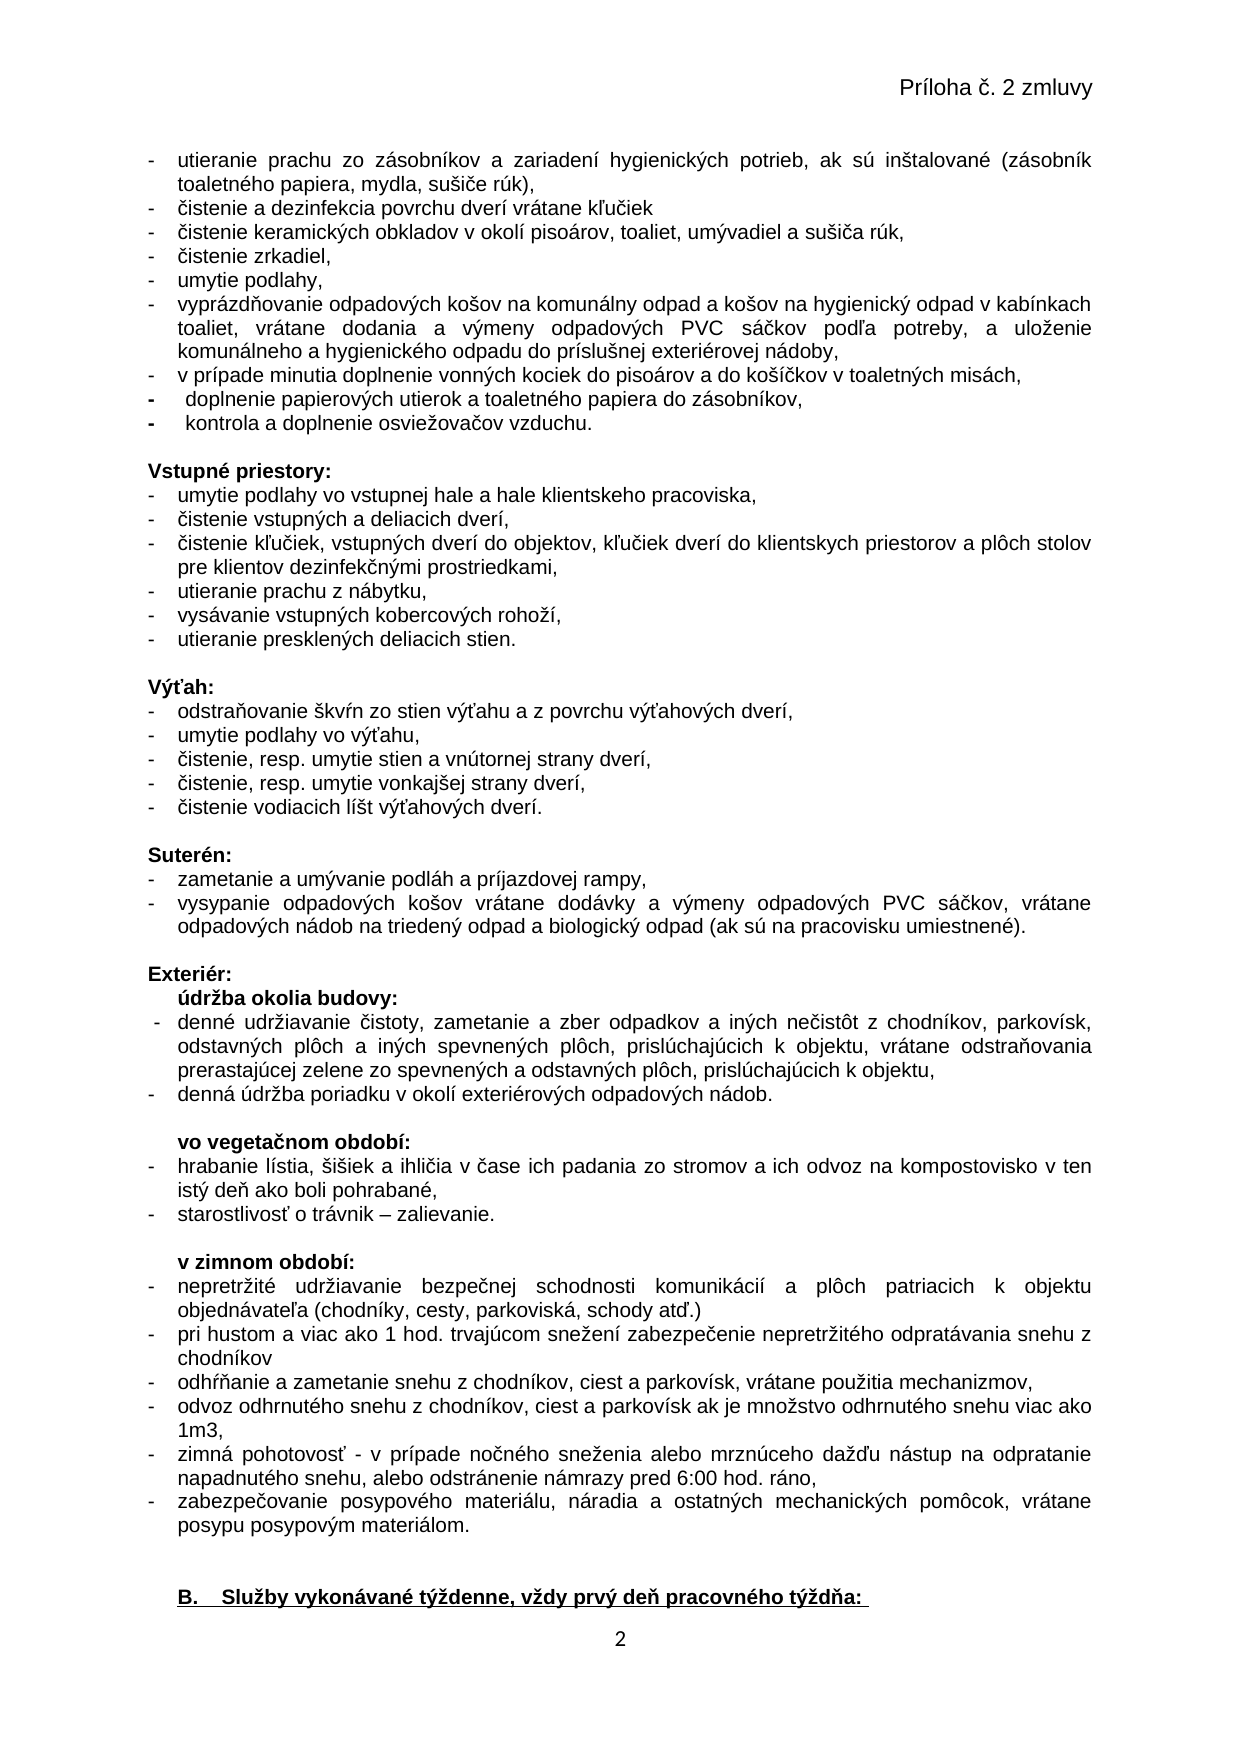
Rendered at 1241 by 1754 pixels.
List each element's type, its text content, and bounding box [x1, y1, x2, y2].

text - nepretržité udržiavanie bezpečnej schodnosti komunikácií a plôch patriacich k objektu objednávateľa (chodníky, cesty, parkoviská, schody atď.) [148, 1274, 1093, 1322]
text údržba okolia budovy: [177, 986, 1093, 1010]
text - odvoz odhrnutého snehu z chodníkov, ciest a parkovísk ak je množstvo odhrnutého snehu viac ako 1m3, [148, 1393, 1093, 1441]
text Exteriér: [148, 962, 1093, 986]
list doplnenie papierových utierok a toaletného papiera do zásobníkov, [148, 387, 1093, 411]
text - v prípade minutia doplnenie vonných kociek do pisoárov a do košíčkov v toaletných misách, [148, 363, 1093, 387]
text - zametanie a umývanie podláh a príjazdovej rampy, [148, 866, 1093, 890]
text - hrabanie lístia, šišiek a ihličia v čase ich padania zo stromov a ich odvoz na kompostovisko v ten istý deň ako boli pohrabané, [148, 1154, 1093, 1202]
text - denné udržiavanie čistoty, zametanie a zber odpadkov a iných nečistôt z chodníkov, parkovísk, odstavných plôch a iných spevnených plôch, prislúchajúcich k objektu, vrátane odstraňovania prerastajúcej zelene zo spevnených a odstavných plôch, prislúchajúcich k objektu, [148, 1010, 1093, 1082]
text - odstraňovanie škvŕn zo stien výťahu a z povrchu výťahových dverí, [148, 699, 1093, 723]
text Výťah: [148, 675, 1093, 699]
text - vysávanie vstupných kobercových rohoží, [148, 603, 1093, 627]
text - utieranie prachu z nábytku, [148, 579, 1093, 603]
text - umytie podlahy vo výťahu, [148, 723, 1093, 747]
text - umytie podlahy vo vstupnej hale a hale klientskeho pracoviska, [148, 483, 1093, 507]
text - čistenie a dezinfekcia povrchu dverí vrátane kľučiek [148, 196, 1093, 219]
text - zabezpečovanie posypového materiálu, náradia a ostatných mechanických pomôcok, vrátane posypu posypovým materiálom. [148, 1489, 1093, 1537]
text - čistenie zrkadiel, [148, 243, 1093, 267]
text - denná údržba poriadku v okolí exteriérových odpadových nádob. [148, 1082, 1093, 1106]
list kontrola a doplnenie osviežovačov vzduchu. [148, 411, 1093, 435]
text - odhŕňanie a zametanie snehu z chodníkov, ciest a parkovísk, vrátane použitia mechanizmov, [148, 1369, 1093, 1393]
text vo vegetačnom období: [177, 1130, 1093, 1154]
text - čistenie, resp. umytie stien a vnútornej strany dverí, [148, 747, 1093, 771]
text - utieranie prachu zo zásobníkov a zariadení hygienických potrieb, ak sú inštalované (zásobník toaletného papiera, mydla, sušiče rúk), [148, 148, 1093, 196]
text - vyprázdňovanie odpadových košov na komunálny odpad a košov na hygienický odpad v kabínkach toaliet, vrátane dodania a výmeny odpadových PVC sáčkov podľa potreby, a uloženie komunálneho a hygienického odpadu do príslušnej exteriérovej nádoby, [148, 291, 1093, 363]
text - čistenie vstupných a deliacich dverí, [148, 507, 1093, 531]
text - vysypanie odpadových košov vrátane dodávky a výmeny odpadových PVC sáčkov, vrátane odpadových nádob na triedený odpad a biologický odpad (ak sú na pracovisku umiestnené). [148, 890, 1093, 938]
text Suterén: [148, 842, 1093, 866]
text - zimná pohotovosť - v prípade nočného sneženia alebo mrznúceho dažďu nástup na odpratanie napadnutého snehu, alebo odstránenie námrazy pred 6:00 hod. ráno, [148, 1441, 1093, 1489]
text B. Služby vykonávané týždenne, vždy prvý deň pracovného týždňa: [177, 1585, 1093, 1609]
text - umytie podlahy, [148, 267, 1093, 291]
text - starostlivosť o trávnik – zalievanie. [148, 1202, 1093, 1226]
text Vstupné priestory: [148, 459, 1093, 483]
text v zimnom období: [177, 1250, 1093, 1274]
text - čistenie vodiacich líšt výťahových dverí. [148, 794, 1093, 818]
text - čistenie, resp. umytie vonkajšej strany dverí, [148, 771, 1093, 794]
text - čistenie kľučiek, vstupných dverí do objektov, kľučiek dverí do klientskych priestorov a plôch stolov pre klientov dezinfekčnými prostriedkami, [148, 531, 1093, 579]
text - utieranie presklených deliacich stien. [148, 627, 1093, 651]
text - pri hustom a viac ako 1 hod. trvajúcom snežení zabezpečenie nepretržitého odpratávania snehu z chodníkov [148, 1322, 1093, 1369]
text - čistenie keramických obkladov v okolí pisoárov, toaliet, umývadiel a sušiča rúk, [148, 219, 1093, 243]
